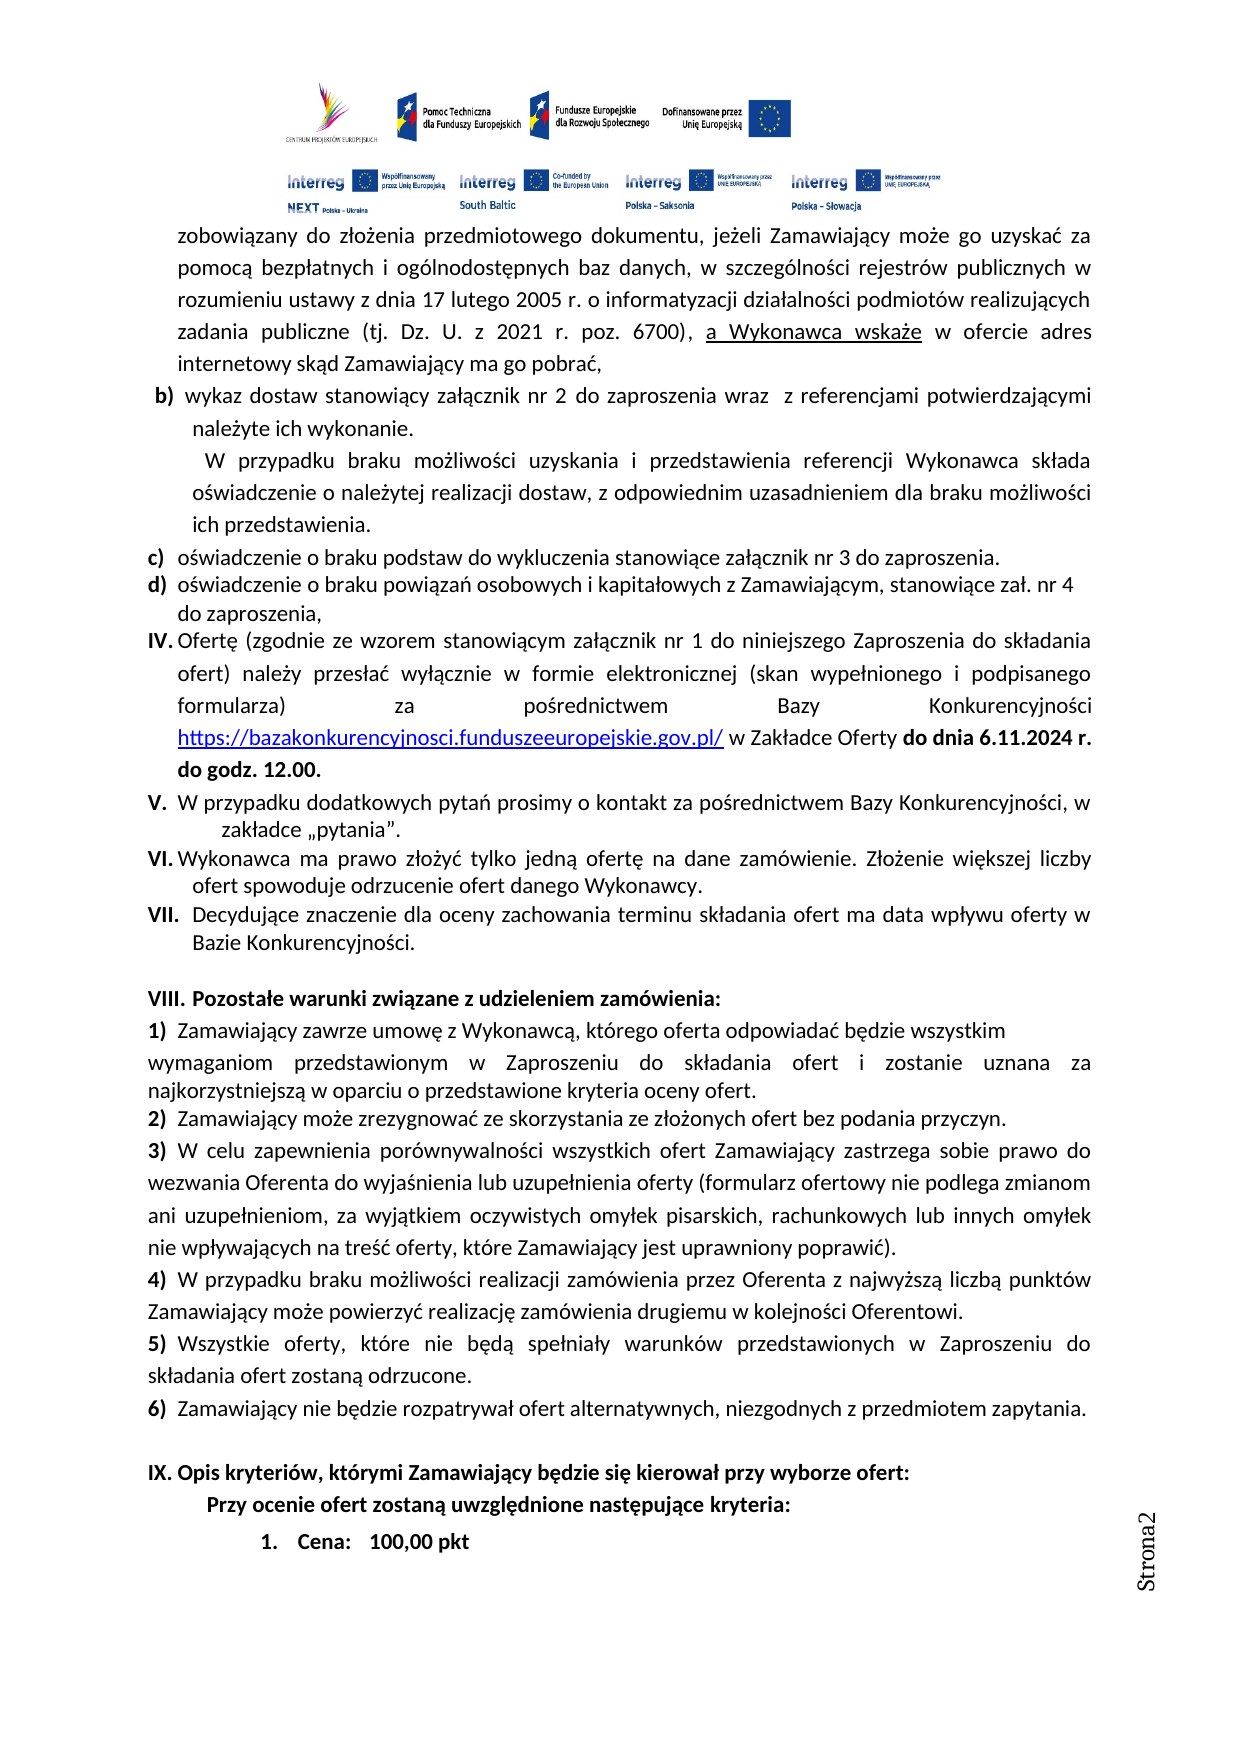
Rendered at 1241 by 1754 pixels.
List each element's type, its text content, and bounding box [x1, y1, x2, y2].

list wykaz dostaw stanowiący załącznik nr 2 do zaproszenia wraz z referencjami potwierdzającymi należyte ich wykonanie. [154, 382, 1093, 442]
list Zamawiający zawrze umowę z Wykonawcą, którego oferta odpowiadać będzie wszystkim [148, 1016, 1093, 1044]
list Wszystkie oferty, które nie będą spełniały warunków przedstawionych w Zaproszeniu do składania ofert zostaną odrzucone. [148, 1329, 1093, 1390]
list Zamawiający może zrezygnować ze skorzystania ze złożonych ofert bez podania przyczyn. [148, 1104, 1093, 1132]
list W celu zapewnienia porównywalności wszystkich ofert Zamawiający zastrzega sobie prawo do wezwania Oferenta do wyjaśnienia lub uzupełnienia oferty (formularz ofertowy nie podlega zmianom ani uzupełnieniom, za wyjątkiem oczywistych omyłek pisarskich, rachunkowych lub innych omyłek nie wpływających na treść oferty, które Zamawiający jest uprawniony poprawić). [148, 1136, 1093, 1261]
list Opis kryteriów, którymi Zamawiający będzie się kierował przy wyborze ofert: [148, 1458, 1093, 1486]
list oświadczenie o braku podstaw do wykluczenia stanowiące załącznik nr 3 do zaproszenia. [148, 543, 1093, 571]
list Pozostałe warunki związane z udzieleniem zamówienia: [148, 984, 1093, 1012]
text Przy ocenie ofert zostaną uwzględnione następujące kryteria: [207, 1490, 1080, 1518]
list Zamawiający nie będzie rozpatrywał ofert alternatywnych, niezgodnych z przedmiotem zapytania. [148, 1394, 1093, 1422]
list Cena: 100,00 pkt [260, 1527, 1093, 1555]
list Ofertę (zgodnie ze wzorem stanowiącym załącznik nr 1 do niniejszego Zaproszenia do składania ofert) należy przesłać wyłącznie w formie elektronicznej (skan wypełnionego i podpisanego formularza) za pośrednictwem Bazy Konkurencyjności https://bazakonkurencyjnosci.funduszeeuropejskie.gov.pl/ w Zakładce Oferty do dnia 6.11.2024 r. do godz. 12.00. [148, 627, 1093, 783]
list Wykonawca ma prawo złożyć tylko jedną ofertę na dane zamówienie. Złożenie większej liczby ofert spowoduje odrzucenie ofert danego Wykonawcy. [148, 844, 1093, 900]
picture [269, 73, 971, 221]
text W przypadku braku możliwości uzyskania i przedstawienia referencji Wykonawca składa oświadczenie o należytej realizacji dostaw, z odpowiednim uzasadnieniem dla braku możliwości ich przedstawienia. [192, 446, 1093, 538]
text wymaganiom przedstawionym w Zaproszeniu do składania ofert i zostanie uznana za najkorzystniejszą w oparciu o przedstawione kryteria oceny ofert. [148, 1048, 1093, 1104]
list Decydujące znaczenie dla oceny zachowania terminu składania ofert ma data wpływu oferty w Bazie Konkurencyjności. [148, 900, 1093, 956]
list W przypadku braku możliwości realizacji zamówienia przez Oferenta z najwyższą liczbą punktów Zamawiający może powierzyć realizację zamówienia drugiemu w kolejności Oferentowi. [148, 1265, 1093, 1325]
list W przypadku dodatkowych pytań prosimy o kontakt za pośrednictwem Bazy Konkurencyjności, w zakładce „pytania”. [148, 788, 1093, 844]
list oświadczenie o braku powiązań osobowych i kapitałowych z Zamawiającym, stanowiące zał. nr 4 do zaproszenia, [148, 571, 1093, 627]
